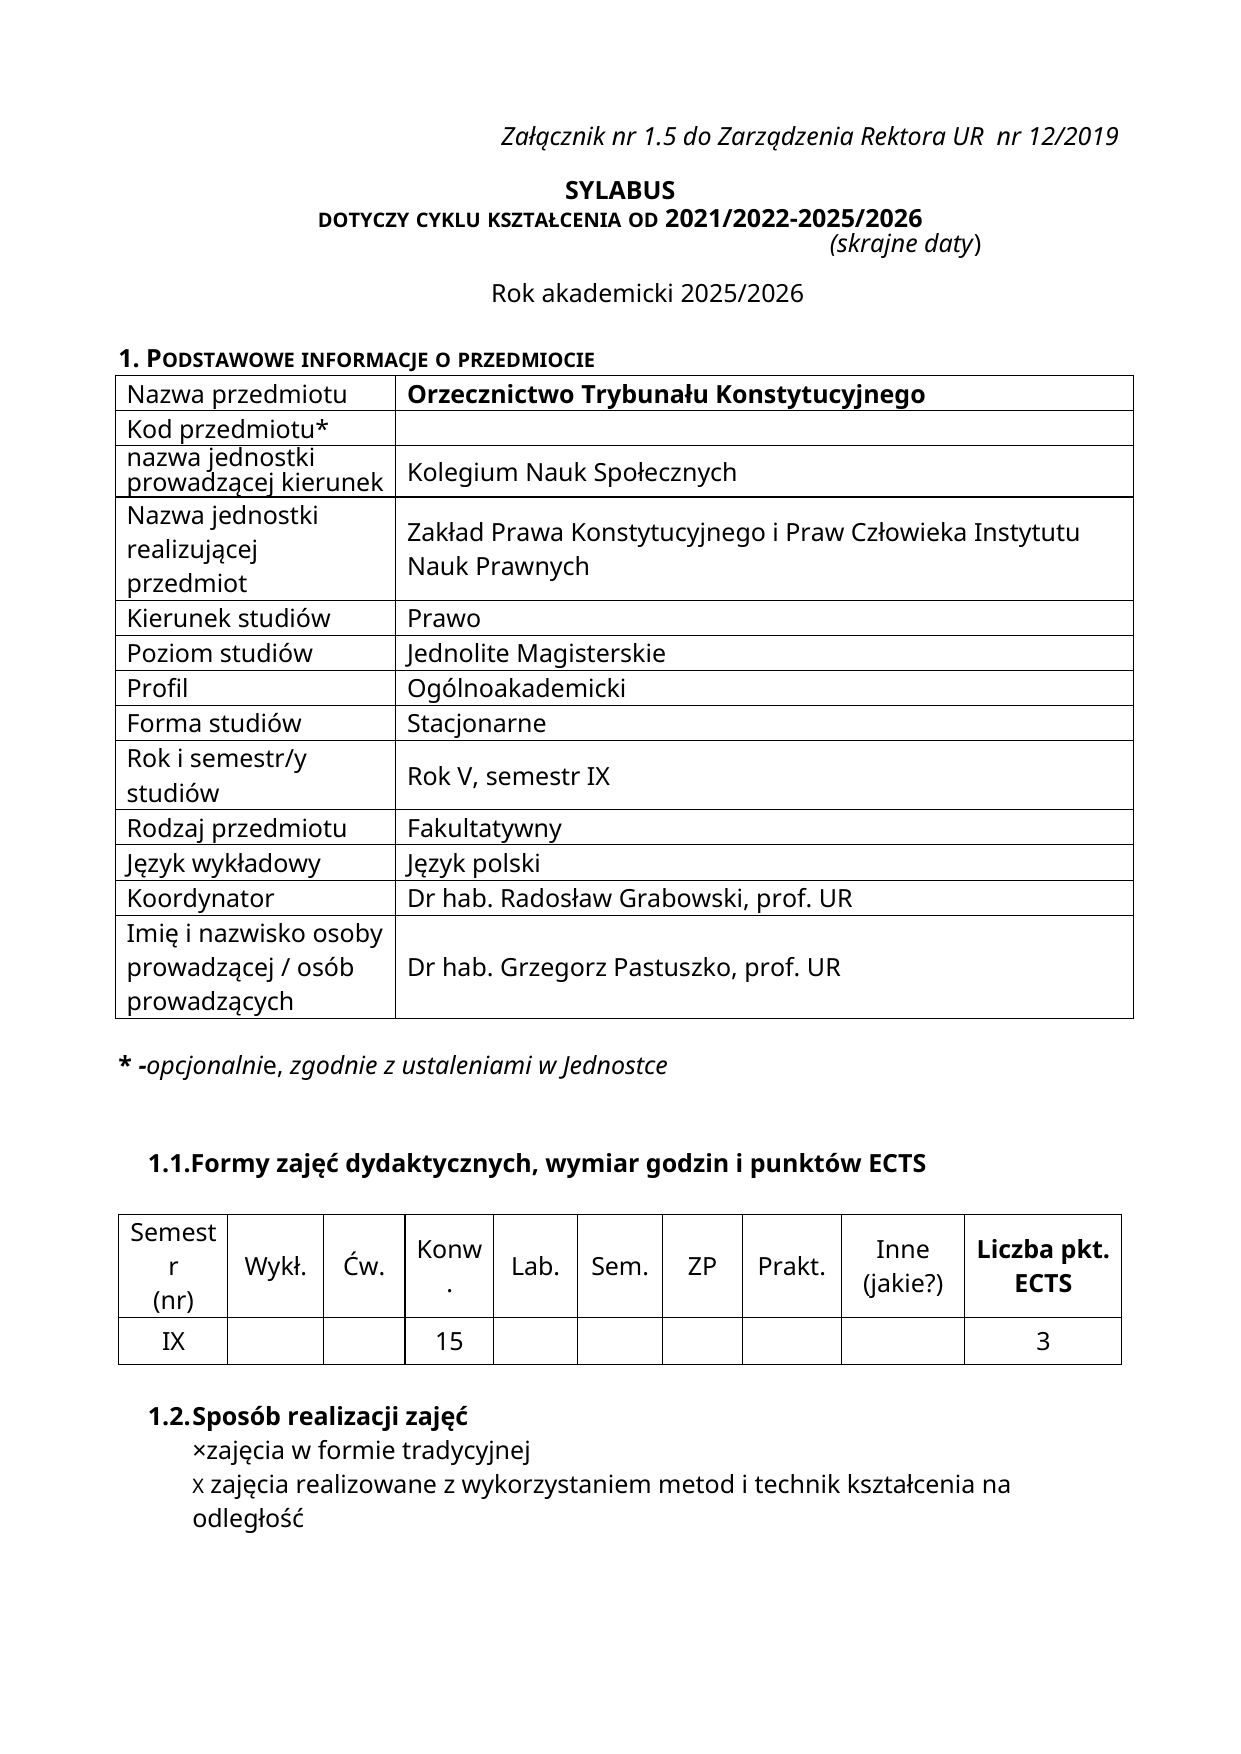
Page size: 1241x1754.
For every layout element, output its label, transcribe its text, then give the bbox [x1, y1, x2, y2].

table_header Orzecznictwo Trybunału Konstytucyjnego [396, 376, 1133, 410]
table_cell Dr hab. Grzegorz Pastuszko, prof. UR [396, 916, 1133, 1018]
table_cell [663, 1318, 742, 1364]
table_header Sem. [578, 1215, 662, 1317]
table_header Lab. [494, 1215, 577, 1317]
text Załącznik nr 1.5 do Zarządzenia Rektora UR nr 12/2019 [118, 118, 1122, 152]
table_cell Poziom studiów [116, 636, 395, 670]
table_cell Prawo [396, 601, 1133, 635]
table_cell Język polski [396, 845, 1133, 879]
table_cell Rodzaj przedmiotu [116, 810, 395, 844]
table_cell 3 [965, 1318, 1121, 1364]
table_cell Kod przedmiotu* [116, 411, 395, 445]
table_header Wykł. [228, 1215, 323, 1317]
text 1.1.Formy zajęć dydaktycznych, wymiar godzin i punktów ECTS [148, 1145, 1122, 1179]
table_cell [494, 1318, 577, 1364]
table_header Liczba pkt. ECTS [965, 1215, 1121, 1317]
table_cell Fakultatywny [396, 810, 1133, 844]
table_cell Rok i semestr/y studiów [116, 741, 395, 809]
table_cell [743, 1318, 841, 1364]
table_cell nazwa jednostki prowadzącej kierunek [116, 446, 395, 496]
table_header Ćw. [324, 1215, 404, 1317]
table_cell [578, 1318, 662, 1364]
table_cell [324, 1318, 404, 1364]
table_cell Nazwa jednostki realizującej przedmiot [116, 498, 395, 600]
table_cell [396, 411, 1133, 445]
table_cell Jednolite Magisterskie [396, 636, 1133, 670]
text 1.2. Sposób realizacji zajęć [148, 1399, 1122, 1433]
table_cell [842, 1318, 964, 1364]
table_cell 15 [406, 1318, 493, 1364]
table_cell Język wykładowy [116, 845, 395, 879]
table_cell Zakład Prawa Konstytucyjnego i Praw Człowieka Instytutu Nauk Prawnych [396, 498, 1133, 600]
table_cell Stacjonarne [396, 706, 1133, 740]
text SYLABUS [118, 173, 1122, 207]
table_header Konw. [406, 1215, 493, 1317]
table_header ZP [663, 1215, 742, 1317]
text 1. Podstawowe informacje o przedmiocie [118, 341, 1122, 375]
table_header Nazwa przedmiotu [116, 376, 395, 410]
table_header Prakt. [743, 1215, 841, 1317]
table_cell Dr hab. Radosław Grabowski, prof. UR [396, 881, 1133, 914]
table_cell [228, 1318, 323, 1364]
table_cell Forma studiów [116, 706, 395, 740]
text (skrajne daty) [266, 232, 1122, 257]
table_cell IX [119, 1318, 227, 1364]
table_cell Imię i nazwisko osoby prowadzącej / osób prowadzących [116, 916, 395, 1018]
table_cell Koordynator [116, 881, 395, 914]
text Rok akademicki 2025/2026 [118, 282, 1122, 307]
table_cell Kierunek studiów [116, 601, 395, 635]
table_cell Ogólnoakademicki [396, 671, 1133, 705]
text ×zajęcia w formie tradycyjnej [192, 1433, 1122, 1467]
text * -opcjonalnie, zgodnie z ustaleniami w Jednostce [118, 1048, 1122, 1082]
text dotyczy cyklu kształcenia od 2021/2022-2025/2026 [118, 207, 1122, 232]
text x zajęcia realizowane z wykorzystaniem metod i technik kształcenia na odległość [192, 1467, 1122, 1535]
table_cell Kolegium Nauk Społecznych [396, 446, 1133, 496]
table_cell Rok V, semestr IX [396, 741, 1133, 809]
table_header Semestr (nr) [119, 1215, 227, 1317]
table_header Inne (jakie?) [842, 1215, 964, 1317]
table_cell Profil [116, 671, 395, 705]
